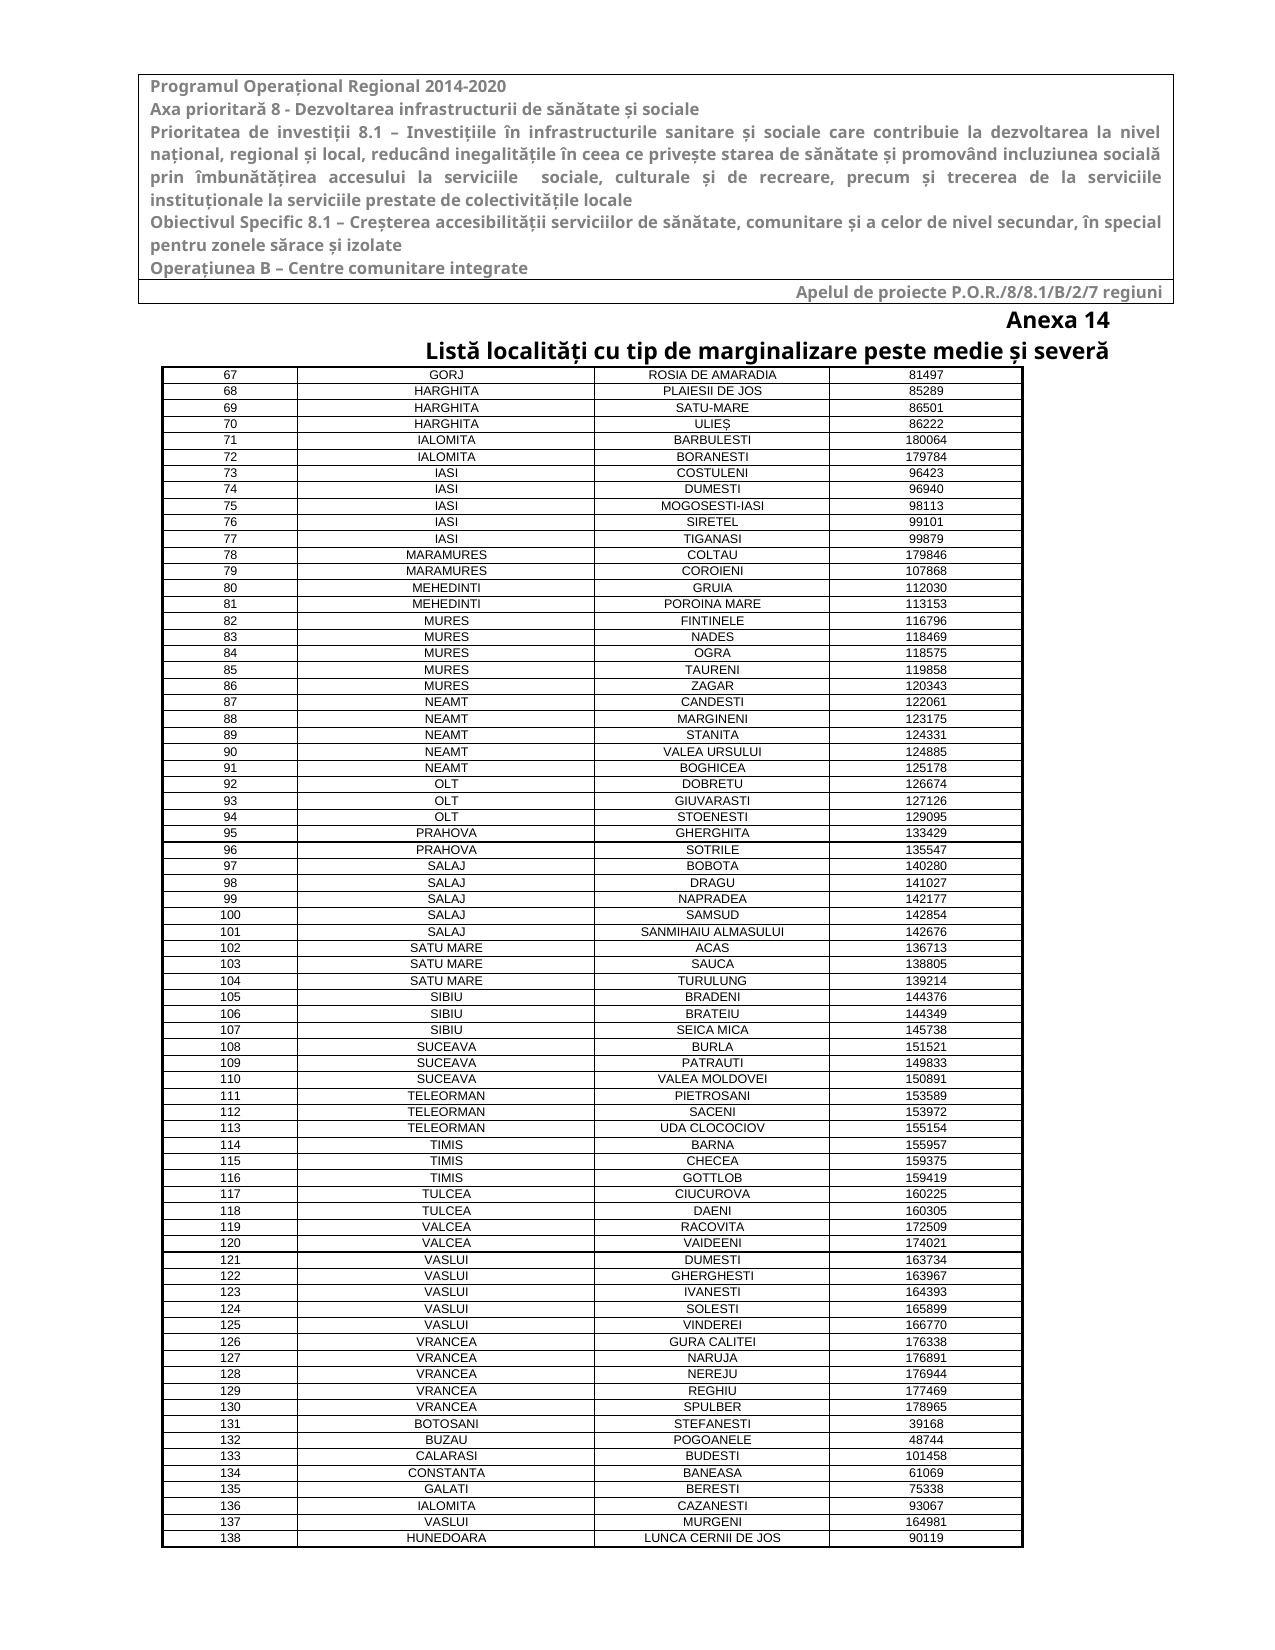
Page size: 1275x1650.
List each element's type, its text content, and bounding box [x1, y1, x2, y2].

table_cell 136713 [830, 941, 1021, 956]
table_cell SUCEAVA [298, 1039, 594, 1054]
table_cell 160225 [830, 1187, 1021, 1202]
table_cell 109 [164, 1056, 297, 1071]
table_cell MOGOSESTI-IASI [595, 499, 829, 514]
table_cell OGRA [595, 646, 829, 661]
table_cell SOTRILE [595, 843, 829, 858]
table_cell VASLUI [298, 1269, 594, 1284]
table_cell IALOMITA [298, 1498, 594, 1514]
table_cell PRAHOVA [298, 843, 594, 858]
table_cell 123 [164, 1285, 297, 1301]
table_cell LUNCA CERNII DE JOS [595, 1531, 829, 1546]
table_cell CIUCUROVA [595, 1187, 829, 1202]
table_cell 96423 [830, 466, 1021, 481]
table_cell UDA CLOCOCIOV [595, 1121, 829, 1137]
table_cell 101 [164, 925, 297, 940]
table_cell PATRAUTI [595, 1056, 829, 1071]
table_cell 163967 [830, 1269, 1021, 1284]
table_cell ROSIA DE AMARADIA [595, 368, 829, 383]
table_cell 127126 [830, 793, 1021, 809]
table_cell 91 [164, 761, 297, 776]
table_cell ZAGAR [595, 679, 829, 694]
table_cell 61069 [830, 1466, 1021, 1481]
table_cell 129 [164, 1384, 297, 1399]
table_cell BRADENI [595, 990, 829, 1005]
table_cell RACOVITA [595, 1220, 829, 1235]
table_cell 141027 [830, 875, 1021, 891]
table_cell VINDEREI [595, 1318, 829, 1333]
table_cell 174021 [830, 1236, 1021, 1251]
table_cell IASI [298, 531, 594, 547]
table_cell SUCEAVA [298, 1072, 594, 1087]
table_cell NADES [595, 630, 829, 645]
table_cell SAMSUD [595, 908, 829, 923]
table_cell IALOMITA [298, 450, 594, 465]
table_cell TURULUNG [595, 974, 829, 989]
table_cell 106 [164, 1006, 297, 1022]
table_cell SIBIU [298, 1023, 594, 1038]
table_cell 178965 [830, 1400, 1021, 1415]
table_cell 120 [164, 1236, 297, 1251]
table_cell DUMESTI [595, 1253, 829, 1268]
table_cell 125178 [830, 761, 1021, 776]
table_cell 127 [164, 1351, 297, 1366]
table_cell HUNEDOARA [298, 1531, 594, 1546]
table_cell COSTULENI [595, 466, 829, 481]
table_cell 83 [164, 630, 297, 645]
table_cell MURES [298, 662, 594, 678]
table_cell MARGINENI [595, 711, 829, 727]
table_cell BANEASA [595, 1466, 829, 1481]
table_cell 176338 [830, 1334, 1021, 1350]
table_cell OLT [298, 777, 594, 792]
table_cell STANITA [595, 728, 829, 743]
table_cell 176891 [830, 1351, 1021, 1366]
table_cell MURES [298, 679, 594, 694]
table_cell 117 [164, 1187, 297, 1202]
table_cell 93 [164, 793, 297, 809]
table_cell 90119 [830, 1531, 1021, 1546]
table_cell 138805 [830, 957, 1021, 973]
table_cell 142676 [830, 925, 1021, 940]
table_cell SANMIHAIU ALMASULUI [595, 925, 829, 940]
table_cell BURLA [595, 1039, 829, 1054]
table_cell TULCEA [298, 1203, 594, 1218]
table_cell 112 [164, 1105, 297, 1120]
table_cell 140280 [830, 859, 1021, 874]
table_cell 159375 [830, 1154, 1021, 1169]
table_cell 113 [164, 1121, 297, 1137]
table_cell SPULBER [595, 1400, 829, 1415]
table_cell HARGHITA [298, 384, 594, 399]
table_cell 95 [164, 826, 297, 841]
table_cell HARGHITA [298, 417, 594, 432]
table_cell TIMIS [298, 1170, 594, 1186]
table_cell 138 [164, 1531, 297, 1546]
table_cell IASI [298, 466, 594, 481]
table_cell 71 [164, 433, 297, 448]
table_cell BUZAU [298, 1433, 594, 1448]
table_cell BOBOTA [595, 859, 829, 874]
table_cell TELEORMAN [298, 1105, 594, 1120]
table_cell SALAJ [298, 908, 594, 923]
table_cell 108 [164, 1039, 297, 1054]
table_cell 135 [164, 1482, 297, 1497]
table_cell 120343 [830, 679, 1021, 694]
table_cell SAUCA [595, 957, 829, 973]
table_cell 77 [164, 531, 297, 547]
table_cell TELEORMAN [298, 1121, 594, 1137]
table_cell 126674 [830, 777, 1021, 792]
table_cell 130 [164, 1400, 297, 1415]
table_cell SACENI [595, 1105, 829, 1120]
table_cell 85 [164, 662, 297, 678]
table_cell BRATEIU [595, 1006, 829, 1022]
table_cell 153972 [830, 1105, 1021, 1120]
table_cell 98113 [830, 499, 1021, 514]
table_cell 70 [164, 417, 297, 432]
table_cell SATU MARE [298, 974, 594, 989]
table_cell IASI [298, 482, 594, 497]
table_cell CHECEA [595, 1154, 829, 1169]
table_cell 78 [164, 548, 297, 563]
table_cell 99 [164, 892, 297, 907]
table_cell OLT [298, 793, 594, 809]
table_cell 113153 [830, 597, 1021, 612]
table_cell BUDESTI [595, 1449, 829, 1464]
table_cell 172509 [830, 1220, 1021, 1235]
table_cell 163734 [830, 1253, 1021, 1268]
table_cell 135547 [830, 843, 1021, 858]
table_cell SALAJ [298, 925, 594, 940]
table_cell SATU MARE [298, 957, 594, 973]
table_cell ACAS [595, 941, 829, 956]
table_cell MURES [298, 630, 594, 645]
table_cell SIBIU [298, 990, 594, 1005]
table_cell 107 [164, 1023, 297, 1038]
table_cell 179846 [830, 548, 1021, 563]
table_cell 96 [164, 843, 297, 858]
table_cell 149833 [830, 1056, 1021, 1071]
table_cell MARAMURES [298, 564, 594, 579]
table_cell STOENESTI [595, 810, 829, 825]
table_cell 99879 [830, 531, 1021, 547]
table_cell TIGANASI [595, 531, 829, 547]
table_cell 86501 [830, 400, 1021, 416]
table_cell 126 [164, 1334, 297, 1350]
table_cell POROINA MARE [595, 597, 829, 612]
table_cell 101458 [830, 1449, 1021, 1464]
table_cell COLTAU [595, 548, 829, 563]
table_cell 94 [164, 810, 297, 825]
table_cell SIBIU [298, 1006, 594, 1022]
table_cell 134 [164, 1466, 297, 1481]
table_cell 96940 [830, 482, 1021, 497]
table_cell 166770 [830, 1318, 1021, 1333]
table_cell GHERGHESTI [595, 1269, 829, 1284]
table_cell CAZANESTI [595, 1498, 829, 1514]
table_cell VRANCEA [298, 1367, 594, 1382]
table_cell GORJ [298, 368, 594, 383]
table_cell 73 [164, 466, 297, 481]
table_cell 86222 [830, 417, 1021, 432]
table_cell 81497 [830, 368, 1021, 383]
table_cell NEAMT [298, 711, 594, 727]
table_cell 99101 [830, 515, 1021, 530]
table_cell 150891 [830, 1072, 1021, 1087]
table_cell VAIDEENI [595, 1236, 829, 1251]
table_cell 160305 [830, 1203, 1021, 1218]
table_cell 155154 [830, 1121, 1021, 1137]
table_cell 98 [164, 875, 297, 891]
table_cell OLT [298, 810, 594, 825]
table_cell VALCEA [298, 1220, 594, 1235]
table_cell 90 [164, 744, 297, 759]
table_cell PRAHOVA [298, 826, 594, 841]
table_cell IASI [298, 515, 594, 530]
table_cell HARGHITA [298, 400, 594, 416]
table_cell SUCEAVA [298, 1056, 594, 1071]
table_cell 102 [164, 941, 297, 956]
table_cell 123175 [830, 711, 1021, 727]
table_cell 118 [164, 1203, 297, 1218]
table_cell 118575 [830, 646, 1021, 661]
table_cell 39168 [830, 1416, 1021, 1432]
table_cell 121 [164, 1253, 297, 1268]
table_cell VASLUI [298, 1318, 594, 1333]
table_cell 122061 [830, 695, 1021, 710]
table_cell 139214 [830, 974, 1021, 989]
table_cell 103 [164, 957, 297, 973]
table_cell 129095 [830, 810, 1021, 825]
table_cell BOTOSANI [298, 1416, 594, 1432]
table_cell 177469 [830, 1384, 1021, 1399]
table_cell 180064 [830, 433, 1021, 448]
table_cell VRANCEA [298, 1334, 594, 1350]
table_cell BARBULESTI [595, 433, 829, 448]
table_cell SATU MARE [298, 941, 594, 956]
table_cell VASLUI [298, 1302, 594, 1317]
table_cell SOLESTI [595, 1302, 829, 1317]
table_cell 86 [164, 679, 297, 694]
table_cell 84 [164, 646, 297, 661]
table_cell 133429 [830, 826, 1021, 841]
table_cell 89 [164, 728, 297, 743]
table_cell 119 [164, 1220, 297, 1235]
table_cell IVANESTI [595, 1285, 829, 1301]
table_cell REGHIU [595, 1384, 829, 1399]
table_cell 110 [164, 1072, 297, 1087]
table_cell COROIENI [595, 564, 829, 579]
table_cell DAENI [595, 1203, 829, 1218]
table_cell 88 [164, 711, 297, 727]
table_cell 131 [164, 1416, 297, 1432]
table_cell NEAMT [298, 728, 594, 743]
table_cell POGOANELE [595, 1433, 829, 1448]
table_cell CONSTANTA [298, 1466, 594, 1481]
table_cell 92 [164, 777, 297, 792]
table_cell PIETROSANI [595, 1089, 829, 1104]
table_cell 97 [164, 859, 297, 874]
table_cell 128 [164, 1367, 297, 1382]
table_cell 116 [164, 1170, 297, 1186]
table_cell NEAMT [298, 744, 594, 759]
table_cell CANDESTI [595, 695, 829, 710]
table_cell 100 [164, 908, 297, 923]
table_cell 82 [164, 613, 297, 628]
table_cell IALOMITA [298, 433, 594, 448]
table_cell MEHEDINTI [298, 597, 594, 612]
table_cell MURES [298, 646, 594, 661]
table_cell VRANCEA [298, 1384, 594, 1399]
table_cell 111 [164, 1089, 297, 1104]
table_cell CALARASI [298, 1449, 594, 1464]
table_cell VASLUI [298, 1253, 594, 1268]
table_cell 76 [164, 515, 297, 530]
table_cell MEHEDINTI [298, 580, 594, 596]
table_cell 132 [164, 1433, 297, 1448]
table_cell IASI [298, 499, 594, 514]
table_cell 144349 [830, 1006, 1021, 1022]
table_cell GIUVARASTI [595, 793, 829, 809]
table_cell 112030 [830, 580, 1021, 596]
table_cell 115 [164, 1154, 297, 1169]
table_cell 144376 [830, 990, 1021, 1005]
table_cell TIMIS [298, 1138, 594, 1153]
table_cell 136 [164, 1498, 297, 1514]
table_cell 87 [164, 695, 297, 710]
table_cell BERESTI [595, 1482, 829, 1497]
table_cell SALAJ [298, 859, 594, 874]
table_cell 48744 [830, 1433, 1021, 1448]
table_cell 75 [164, 499, 297, 514]
table_cell 79 [164, 564, 297, 579]
table_cell SEICA MICA [595, 1023, 829, 1038]
table_cell BORANESTI [595, 450, 829, 465]
table_cell VRANCEA [298, 1351, 594, 1366]
table_cell TULCEA [298, 1187, 594, 1202]
table_cell GURA CALITEI [595, 1334, 829, 1350]
table_cell 124885 [830, 744, 1021, 759]
table_cell DRAGU [595, 875, 829, 891]
table_cell 118469 [830, 630, 1021, 645]
table_cell MURGENI [595, 1515, 829, 1530]
table_cell 122 [164, 1269, 297, 1284]
table_cell 81 [164, 597, 297, 612]
table_cell 179784 [830, 450, 1021, 465]
table_cell NAPRADEA [595, 892, 829, 907]
table_cell 93067 [830, 1498, 1021, 1514]
table_cell VASLUI [298, 1285, 594, 1301]
table_cell GALATI [298, 1482, 594, 1497]
table_cell SIRETEL [595, 515, 829, 530]
table_cell 104 [164, 974, 297, 989]
table_cell 67 [164, 368, 297, 383]
table_cell 137 [164, 1515, 297, 1530]
table_cell TAURENI [595, 662, 829, 678]
table_cell 142854 [830, 908, 1021, 923]
table_cell 133 [164, 1449, 297, 1464]
table_cell 72 [164, 450, 297, 465]
table_cell SALAJ [298, 892, 594, 907]
table_cell 125 [164, 1318, 297, 1333]
table_cell VRANCEA [298, 1400, 594, 1415]
table_cell PLAIESII DE JOS [595, 384, 829, 399]
table_cell NARUJA [595, 1351, 829, 1366]
table_cell NEAMT [298, 761, 594, 776]
table_cell GRUIA [595, 580, 829, 596]
table_cell 153589 [830, 1089, 1021, 1104]
table_cell 142177 [830, 892, 1021, 907]
table_cell TELEORMAN [298, 1089, 594, 1104]
table_cell DUMESTI [595, 482, 829, 497]
table_cell GHERGHITA [595, 826, 829, 841]
table_cell DOBRETU [595, 777, 829, 792]
table_cell 85289 [830, 384, 1021, 399]
table_cell 124331 [830, 728, 1021, 743]
table_cell 116796 [830, 613, 1021, 628]
table_cell STEFANESTI [595, 1416, 829, 1432]
table_cell 164393 [830, 1285, 1021, 1301]
table_cell MARAMURES [298, 548, 594, 563]
table_cell 74 [164, 482, 297, 497]
table_cell 105 [164, 990, 297, 1005]
table_cell VALEA MOLDOVEI [595, 1072, 829, 1087]
table_cell 165899 [830, 1302, 1021, 1317]
table_cell FINTINELE [595, 613, 829, 628]
table_cell 119858 [830, 662, 1021, 678]
table_cell NEAMT [298, 695, 594, 710]
table_cell 164981 [830, 1515, 1021, 1530]
table_cell 176944 [830, 1367, 1021, 1382]
table_cell BARNA [595, 1138, 829, 1153]
table_cell MURES [298, 613, 594, 628]
table_cell BOGHICEA [595, 761, 829, 776]
table_cell VASLUI [298, 1515, 594, 1530]
table_cell VALCEA [298, 1236, 594, 1251]
table_cell 145738 [830, 1023, 1021, 1038]
table_cell 68 [164, 384, 297, 399]
table_cell GOTTLOB [595, 1170, 829, 1186]
table_cell NEREJU [595, 1367, 829, 1382]
table_cell 151521 [830, 1039, 1021, 1054]
table_cell 155957 [830, 1138, 1021, 1153]
table_cell SATU-MARE [595, 400, 829, 416]
table_cell 75338 [830, 1482, 1021, 1497]
table_cell 69 [164, 400, 297, 416]
table_cell 107868 [830, 564, 1021, 579]
table_cell TIMIS [298, 1154, 594, 1169]
table_cell 124 [164, 1302, 297, 1317]
table_cell ULIEȘ [595, 417, 829, 432]
table_cell SALAJ [298, 875, 594, 891]
table_cell 114 [164, 1138, 297, 1153]
table_cell VALEA URSULUI [595, 744, 829, 759]
table_cell 80 [164, 580, 297, 596]
table_cell 159419 [830, 1170, 1021, 1186]
